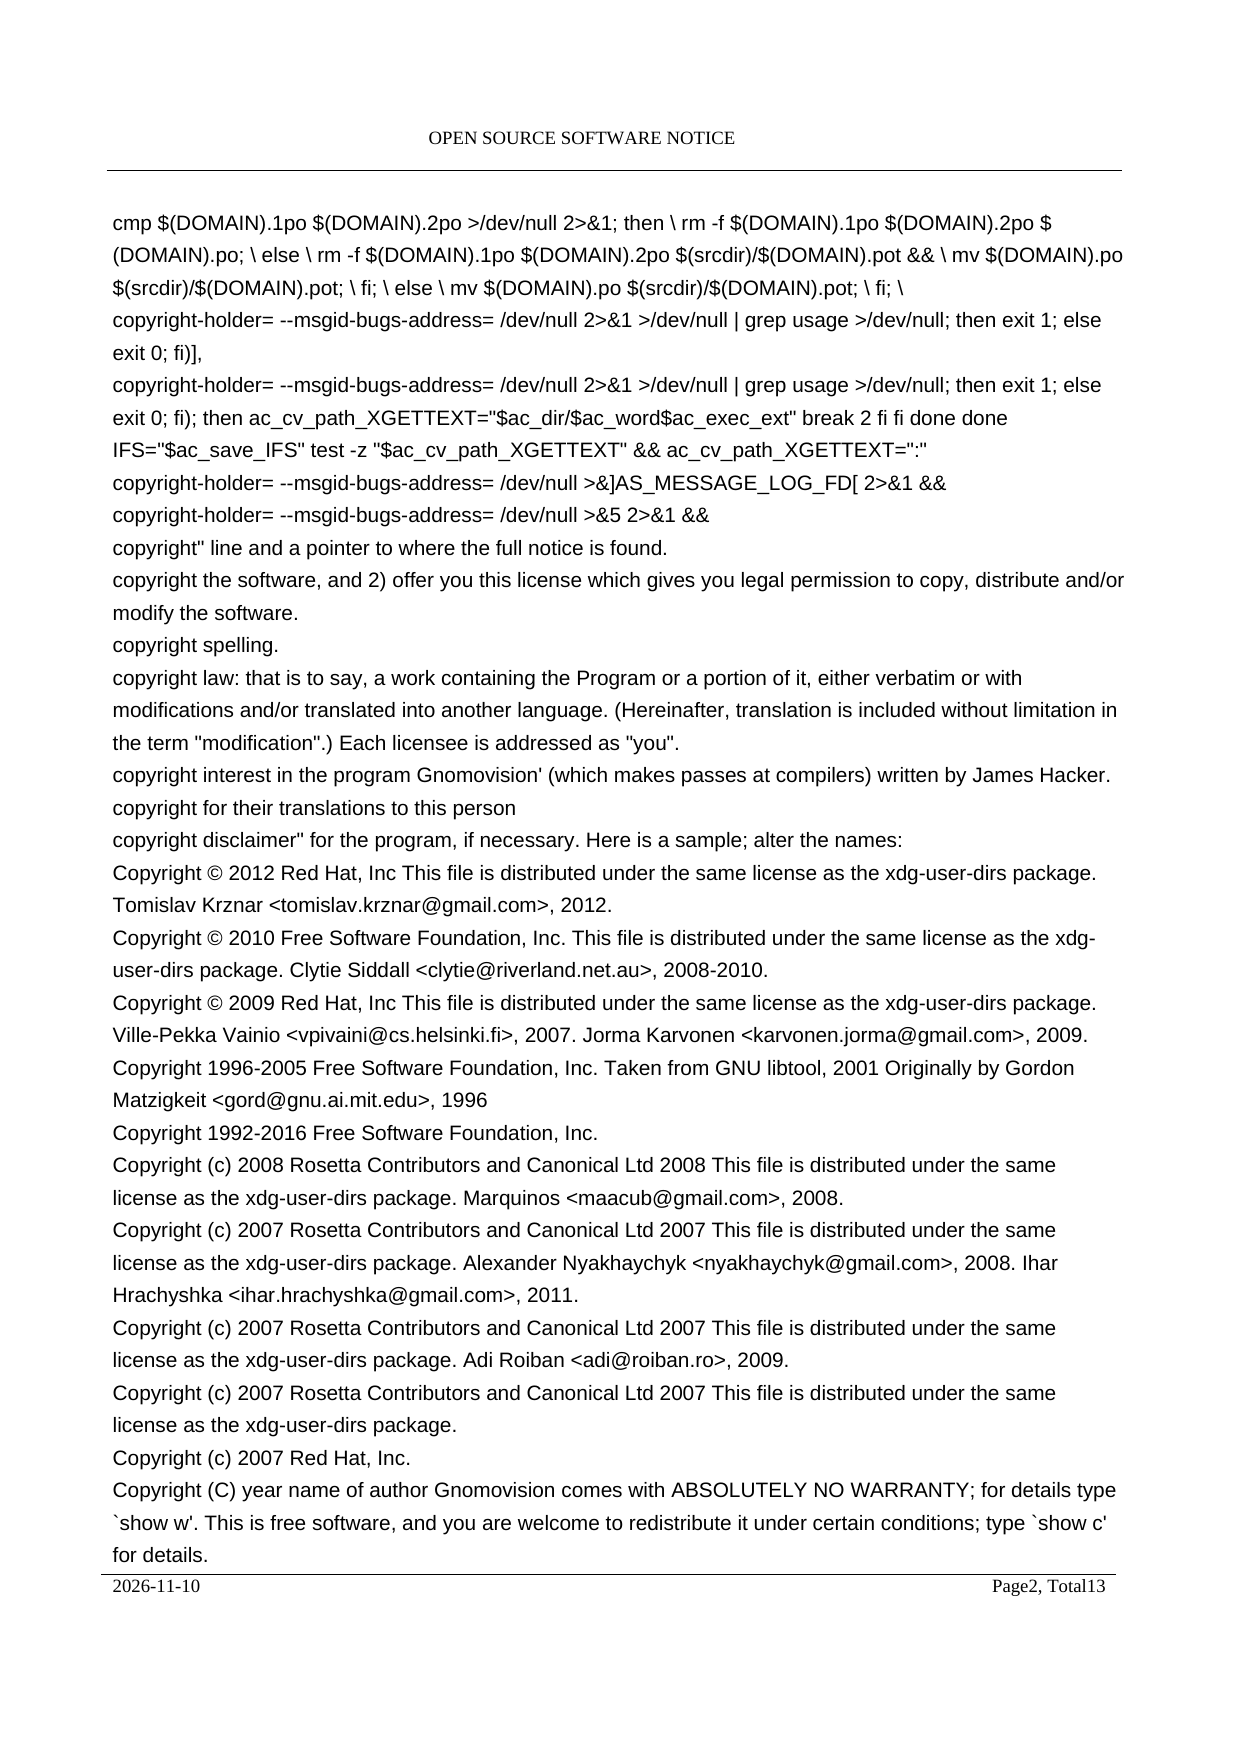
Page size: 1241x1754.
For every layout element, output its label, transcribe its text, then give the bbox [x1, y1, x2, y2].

text Copyright © 2012 Red Hat, Inc This file is distributed under the same license as the xdg-user-dirs package. Tomislav Krznar <tomislav.krznar@gmail.com>, 2012. [112, 856, 1128, 921]
text copyright spelling. [112, 629, 1128, 661]
text Copyright (c) 2007 Red Hat, Inc. [112, 1441, 1128, 1474]
text copyright disclaimer" for the program, if necessary. Here is a sample; alter the names: [112, 824, 1128, 856]
text copyright-holder= --msgid-bugs-address= /dev/null 2>&1 >/dev/null | grep usage >/dev/null; then exit 1; else exit 0; fi); then ac_cv_path_XGETTEXT="$ac_dir/$ac_word$ac_exec_ext" break 2 fi fi done done IFS="$ac_save_IFS" test -z "$ac_cv_path_XGETTEXT" && ac_cv_path_XGETTEXT=":" [112, 369, 1128, 466]
text copyright interest in the program Gnomovision' (which makes passes at compilers) written by James Hacker. [112, 759, 1128, 791]
text Copyright © 2009 Red Hat, Inc This file is distributed under the same license as the xdg-user-dirs package. Ville-Pekka Vainio <vpivaini@cs.helsinki.fi>, 2007. Jorma Karvonen <karvonen.jorma@gmail.com>, 2009. [112, 986, 1128, 1051]
text copyright the software, and 2) offer you this license which gives you legal permission to copy, distribute and/or modify the software. [112, 564, 1128, 629]
text Copyright (c) 2007 Rosetta Contributors and Canonical Ltd 2007 This file is distributed under the same license as the xdg-user-dirs package. [112, 1376, 1128, 1441]
text Copyright (c) 2007 Rosetta Contributors and Canonical Ltd 2007 This file is distributed under the same license as the xdg-user-dirs package. Adi Roiban <adi@roiban.ro>, 2009. [112, 1311, 1128, 1376]
text Copyright 1992-2016 Free Software Foundation, Inc. [112, 1116, 1128, 1149]
text Copyright 1996-2005 Free Software Foundation, Inc. Taken from GNU libtool, 2001 Originally by Gordon Matzigkeit <gord@gnu.ai.mit.edu>, 1996 [112, 1051, 1128, 1116]
text copyright law: that is to say, a work containing the Program or a portion of it, either verbatim or with modifications and/or translated into another language. (Hereinafter, translation is included without limitation in the term "modification".) Each licensee is addressed as "you". [112, 661, 1128, 759]
text copyright" line and a pointer to where the full notice is found. [112, 531, 1128, 564]
text Copyright (c) 2007 Rosetta Contributors and Canonical Ltd 2007 This file is distributed under the same license as the xdg-user-dirs package. Alexander Nyakhaychyk <nyakhaychyk@gmail.com>, 2008. Ihar Hrachyshka <ihar.hrachyshka@gmail.com>, 2011. [112, 1214, 1128, 1311]
text copyright-holder= --msgid-bugs-address= /dev/null >&5 2>&1 && [112, 499, 1128, 531]
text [112, 206, 1128, 304]
text copyright-holder= --msgid-bugs-address= /dev/null 2>&1 >/dev/null | grep usage >/dev/null; then exit 1; else exit 0; fi)], [112, 304, 1128, 369]
text Copyright (c) 2008 Rosetta Contributors and Canonical Ltd 2008 This file is distributed under the same license as the xdg-user-dirs package. Marquinos <maacub@gmail.com>, 2008. [112, 1149, 1128, 1214]
text Copyright © 2010 Free Software Foundation, Inc. This file is distributed under the same license as the xdg-user-dirs package. Clytie Siddall <clytie@riverland.net.au>, 2008-2010. [112, 921, 1128, 986]
text Copyright (C) year name of author Gnomovision comes with ABSOLUTELY NO WARRANTY; for details type `show w'. This is free software, and you are welcome to redistribute it under certain conditions; type `show c' for details. [112, 1474, 1128, 1571]
text copyright-holder= --msgid-bugs-address= /dev/null >&]AS_MESSAGE_LOG_FD[ 2>&1 && [112, 466, 1128, 499]
text copyright for their translations to this person [112, 791, 1128, 824]
